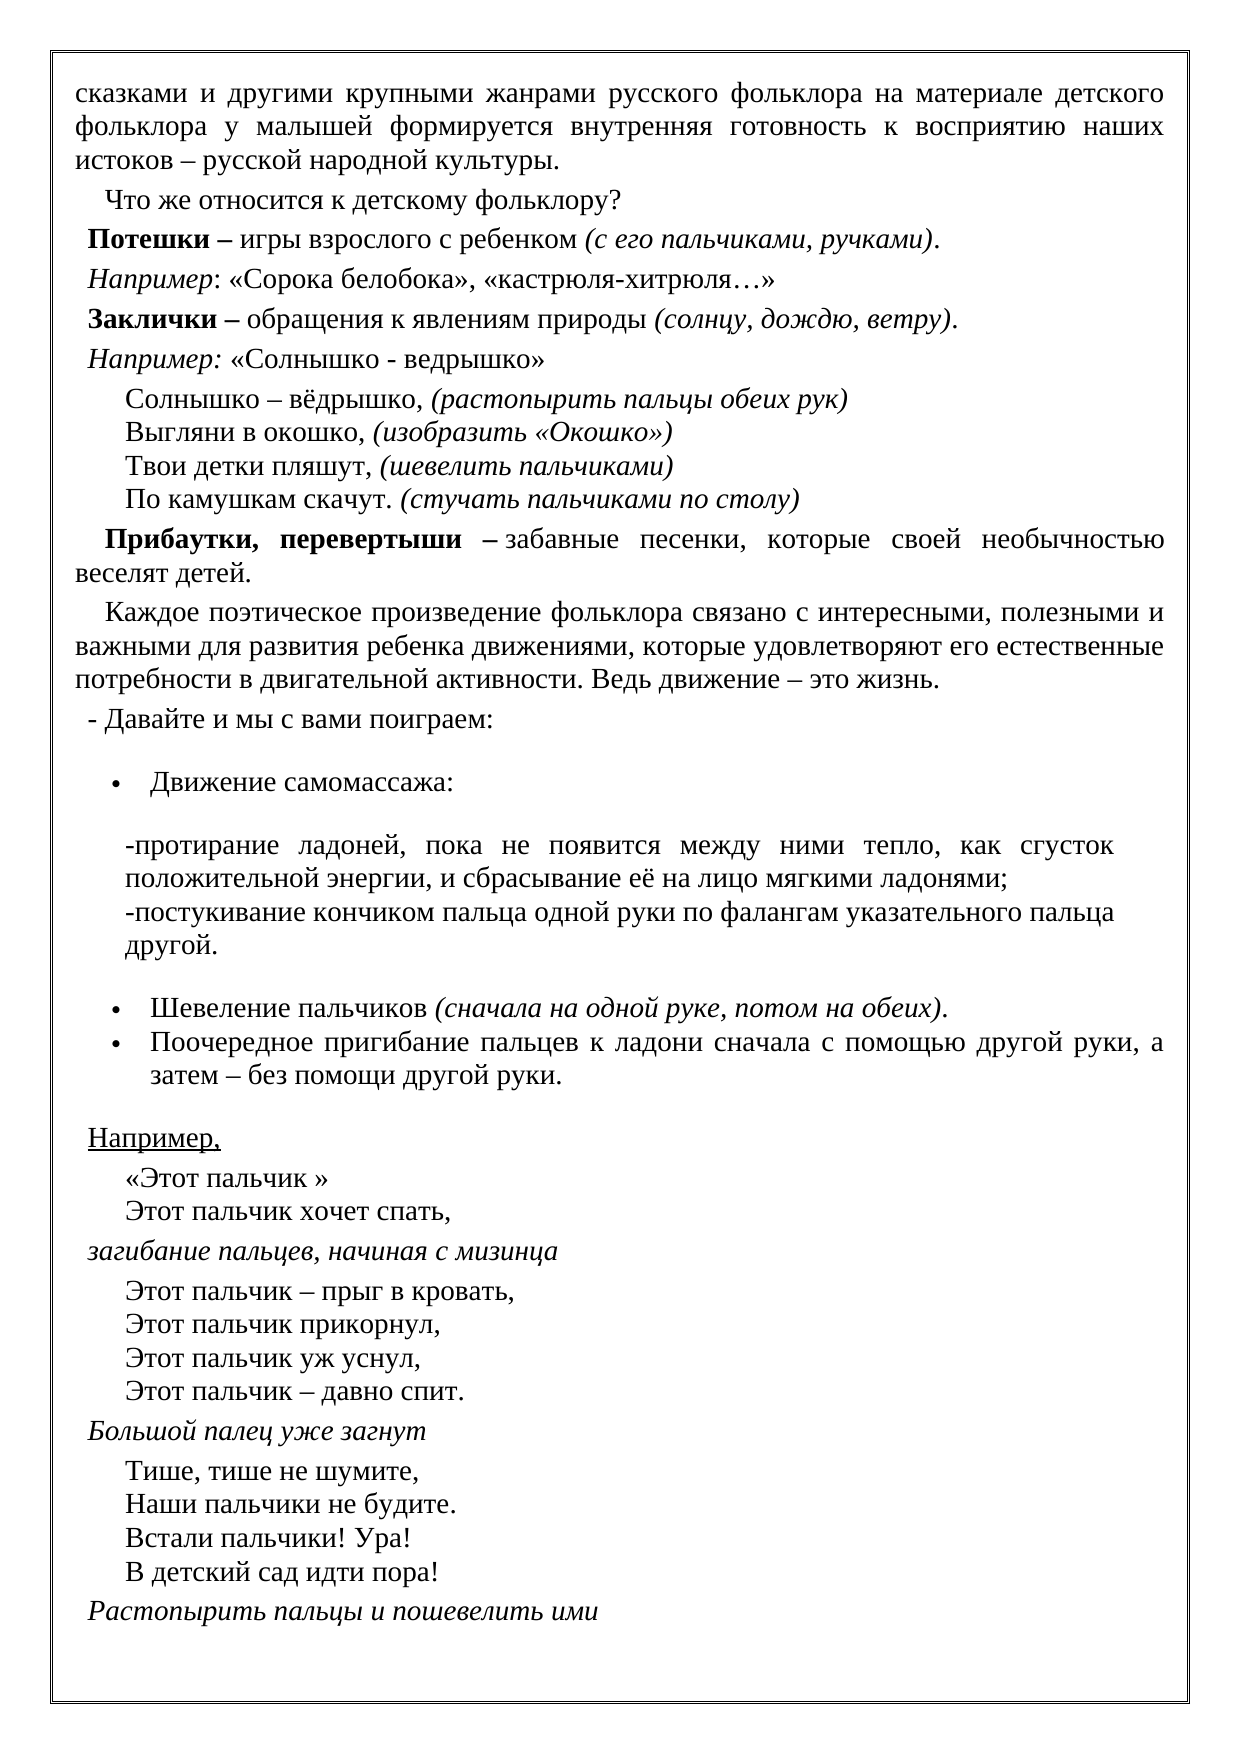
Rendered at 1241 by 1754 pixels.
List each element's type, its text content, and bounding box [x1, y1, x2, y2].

text Выгляни в окошко, (изобразить «Окошко») [125, 414, 1115, 448]
text Этот пальчик прикорнул, [125, 1306, 1115, 1340]
text Солнышко – вёдрышко, (растопырить пальцы обеих рук) [125, 381, 1115, 414]
list Движение самомассажа: [112, 764, 1165, 798]
text Например: «Солнышко - ведрышко» [75, 341, 1165, 374]
text Встали пальчики! Ура! [125, 1520, 1115, 1554]
text Например, [75, 1120, 1165, 1153]
list Шевеление пальчиков (сначала на одной руке, потом на обеих). [112, 990, 1165, 1024]
text По камушкам скачут. (стучать пальчиками по столу) [125, 481, 1115, 515]
text Большой палец уже загнут [75, 1413, 1165, 1447]
text Прибаутки, перевертыши – забавные песенки, которые своей необычностью веселят детей. [75, 521, 1165, 588]
text Потешки – игры взрослого с ребенком (с его пальчиками, ручками). [75, 222, 1165, 255]
text Этот пальчик – давно спит. [125, 1373, 1115, 1407]
text Растопырить пальцы и пошевелить ими [75, 1593, 1165, 1627]
text «Этот пальчик » [125, 1160, 1115, 1193]
text Этот пальчик – прыг в кровать, [125, 1273, 1115, 1306]
text Каждое поэтическое произведение фольклора связано с интересными, полезными и важными для развития ребенка движениями, которые удовлетворяют его естественные потребности в двигательной активности. Ведь движение – это жизнь. [75, 594, 1165, 695]
text Например: «Сорока белобока», «кастрюля-хитрюля…» [75, 261, 1165, 295]
text Что же относится к детскому фольклору? [75, 182, 1165, 215]
text Тише, тише не шумите, [125, 1453, 1115, 1487]
list Поочередное пригибание пальцев к ладони сначала с помощью другой руки, а затем – без помощи другой руки. [112, 1024, 1165, 1091]
text В детский сад идти пора! [125, 1554, 1115, 1587]
text Твои детки пляшут, (шевелить пальчиками) [125, 448, 1115, 481]
text Этот пальчик уж уснул, [125, 1340, 1115, 1373]
text загибание пальцев, начиная с мизинца [75, 1233, 1165, 1267]
text - Давайте и мы с вами поиграем: [75, 701, 1165, 735]
text Этот пальчик хочет спать, [125, 1193, 1115, 1227]
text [75, 75, 1165, 176]
text Наши пальчики не будите. [125, 1487, 1115, 1520]
text -протирание ладоней, пока не появится между ними тепло, как сгусток положительной энергии, и сбрасывание её на лицо мягкими ладонями; [125, 827, 1115, 894]
text -постукивание кончиком пальца одной руки по фалангам указательного пальца другой. [125, 894, 1115, 961]
text Заклички – обращения к явлениям природы (солнцу, дождю, ветру). [75, 301, 1165, 335]
